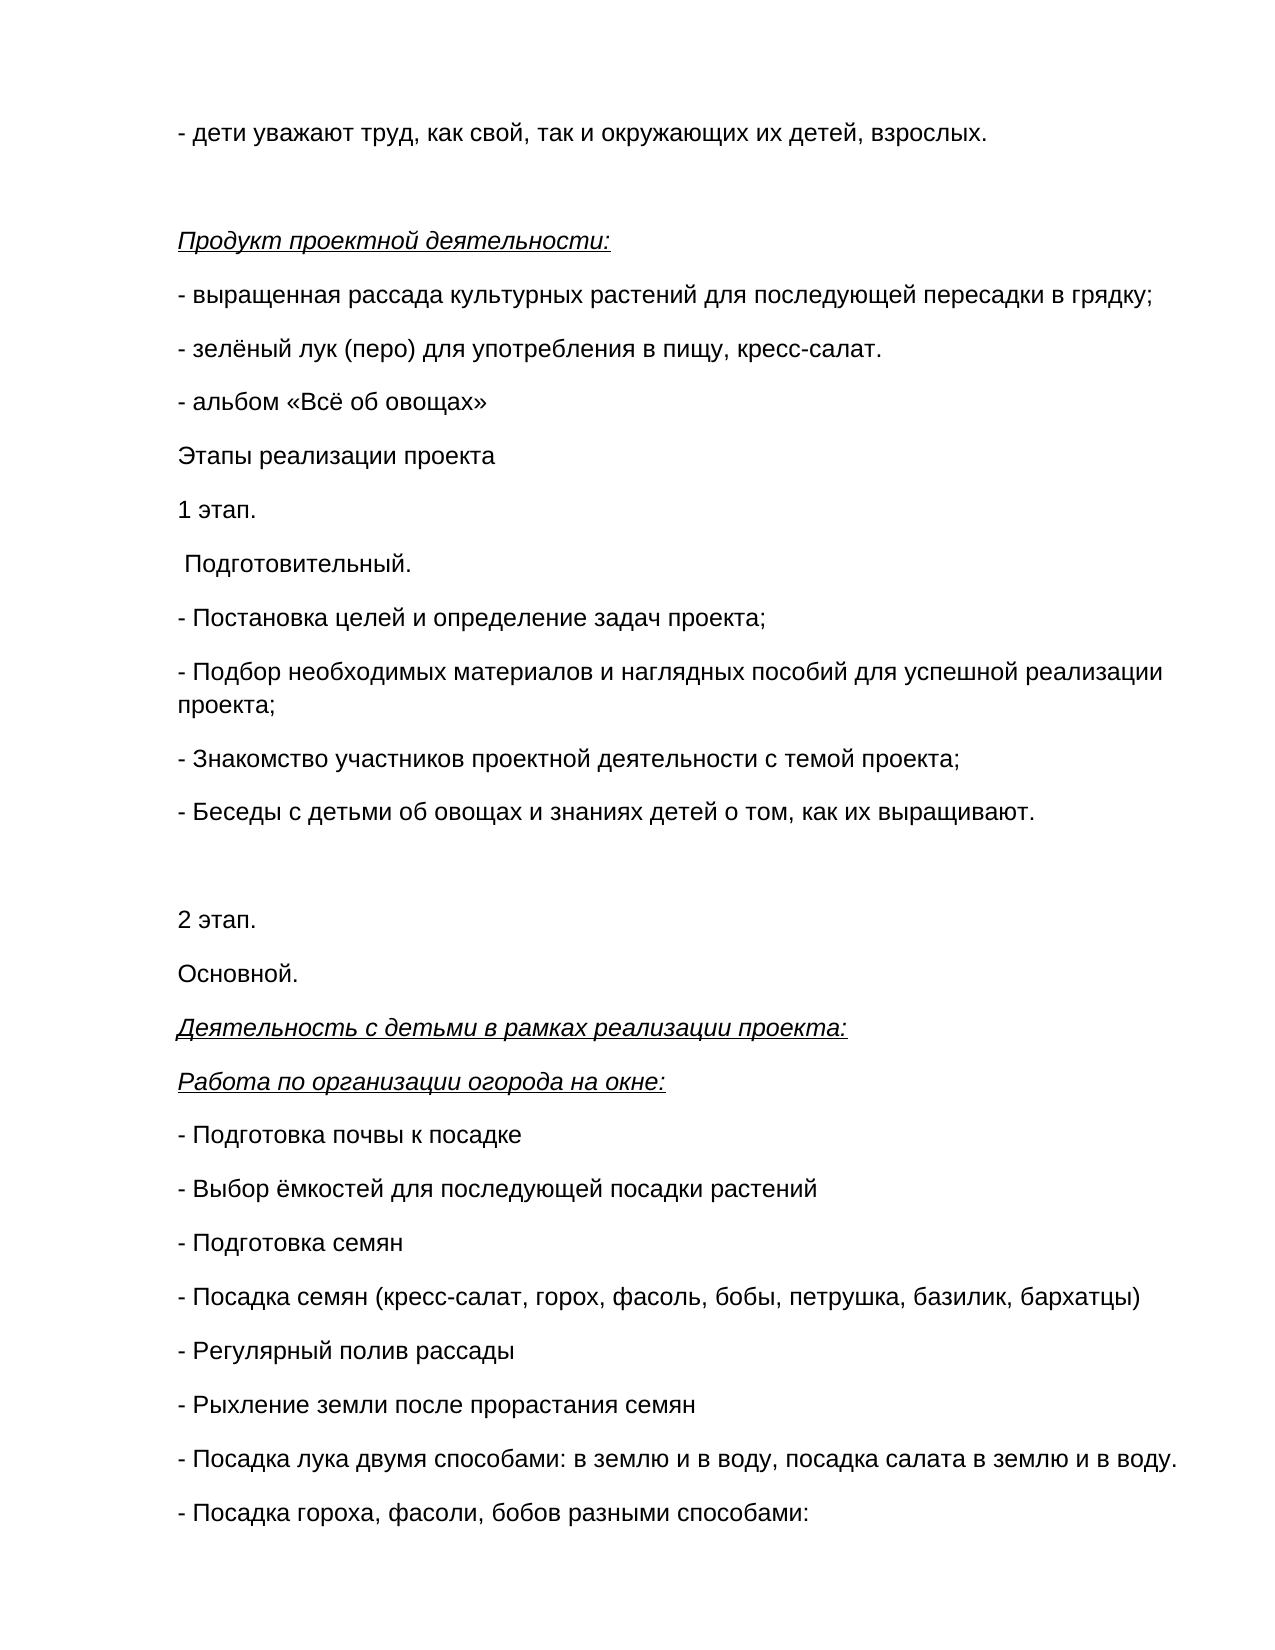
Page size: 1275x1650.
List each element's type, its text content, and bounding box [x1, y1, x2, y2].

text - Подготовка семян [177, 1228, 1186, 1257]
text Этапы реализации проекта [177, 441, 1186, 470]
text - альбом «Всё об овощах» [177, 387, 1186, 416]
text - Знакомство участников проектной деятельности с темой проекта; [177, 743, 1186, 772]
text 1 этап. [177, 495, 1186, 524]
text - выращенная рассада культурных растений для последующей пересадки в грядку; [177, 280, 1186, 308]
text - Подготовка почвы к посадке [177, 1121, 1186, 1149]
text - Беседы с детьми об овощах и знаниях детей о том, как их выращивают. [177, 797, 1186, 826]
text - Выбор ёмкостей для последующей посадки растений [177, 1174, 1186, 1203]
text 2 этап. [177, 905, 1186, 934]
text - зелёный лук (перо) для употребления в пищу, кресс-салат. [177, 333, 1186, 362]
text - Посадка гороха, фасоли, бобов разными способами: [177, 1497, 1186, 1526]
text Основной. [177, 959, 1186, 988]
text - Посадка лука двумя способами: в землю и в воду, посадка салата в землю и в воду. [177, 1444, 1186, 1472]
text - Рыхление земли после прорастания семян [177, 1390, 1186, 1418]
text - Посадка семян (кресс-салат, горох, фасоль, бобы, петрушка, базилик, бархатцы) [177, 1282, 1186, 1311]
text Подготовительный. [177, 549, 1186, 578]
text Деятельность с детьми в рамках реализации проекта: [177, 1013, 1186, 1042]
text - Регулярный полив рассады [177, 1336, 1186, 1365]
text - Постановка целей и определение задач проекта; [177, 603, 1186, 632]
text - дети уважают труд, как свой, так и окружающих их детей, взрослых. [177, 118, 1186, 147]
text Работа по организации огорода на окне: [177, 1067, 1186, 1095]
text - Подбор необходимых материалов и наглядных пособий для успешной реализации проекта; [177, 657, 1186, 718]
text Продукт проектной деятельности: [177, 226, 1186, 254]
